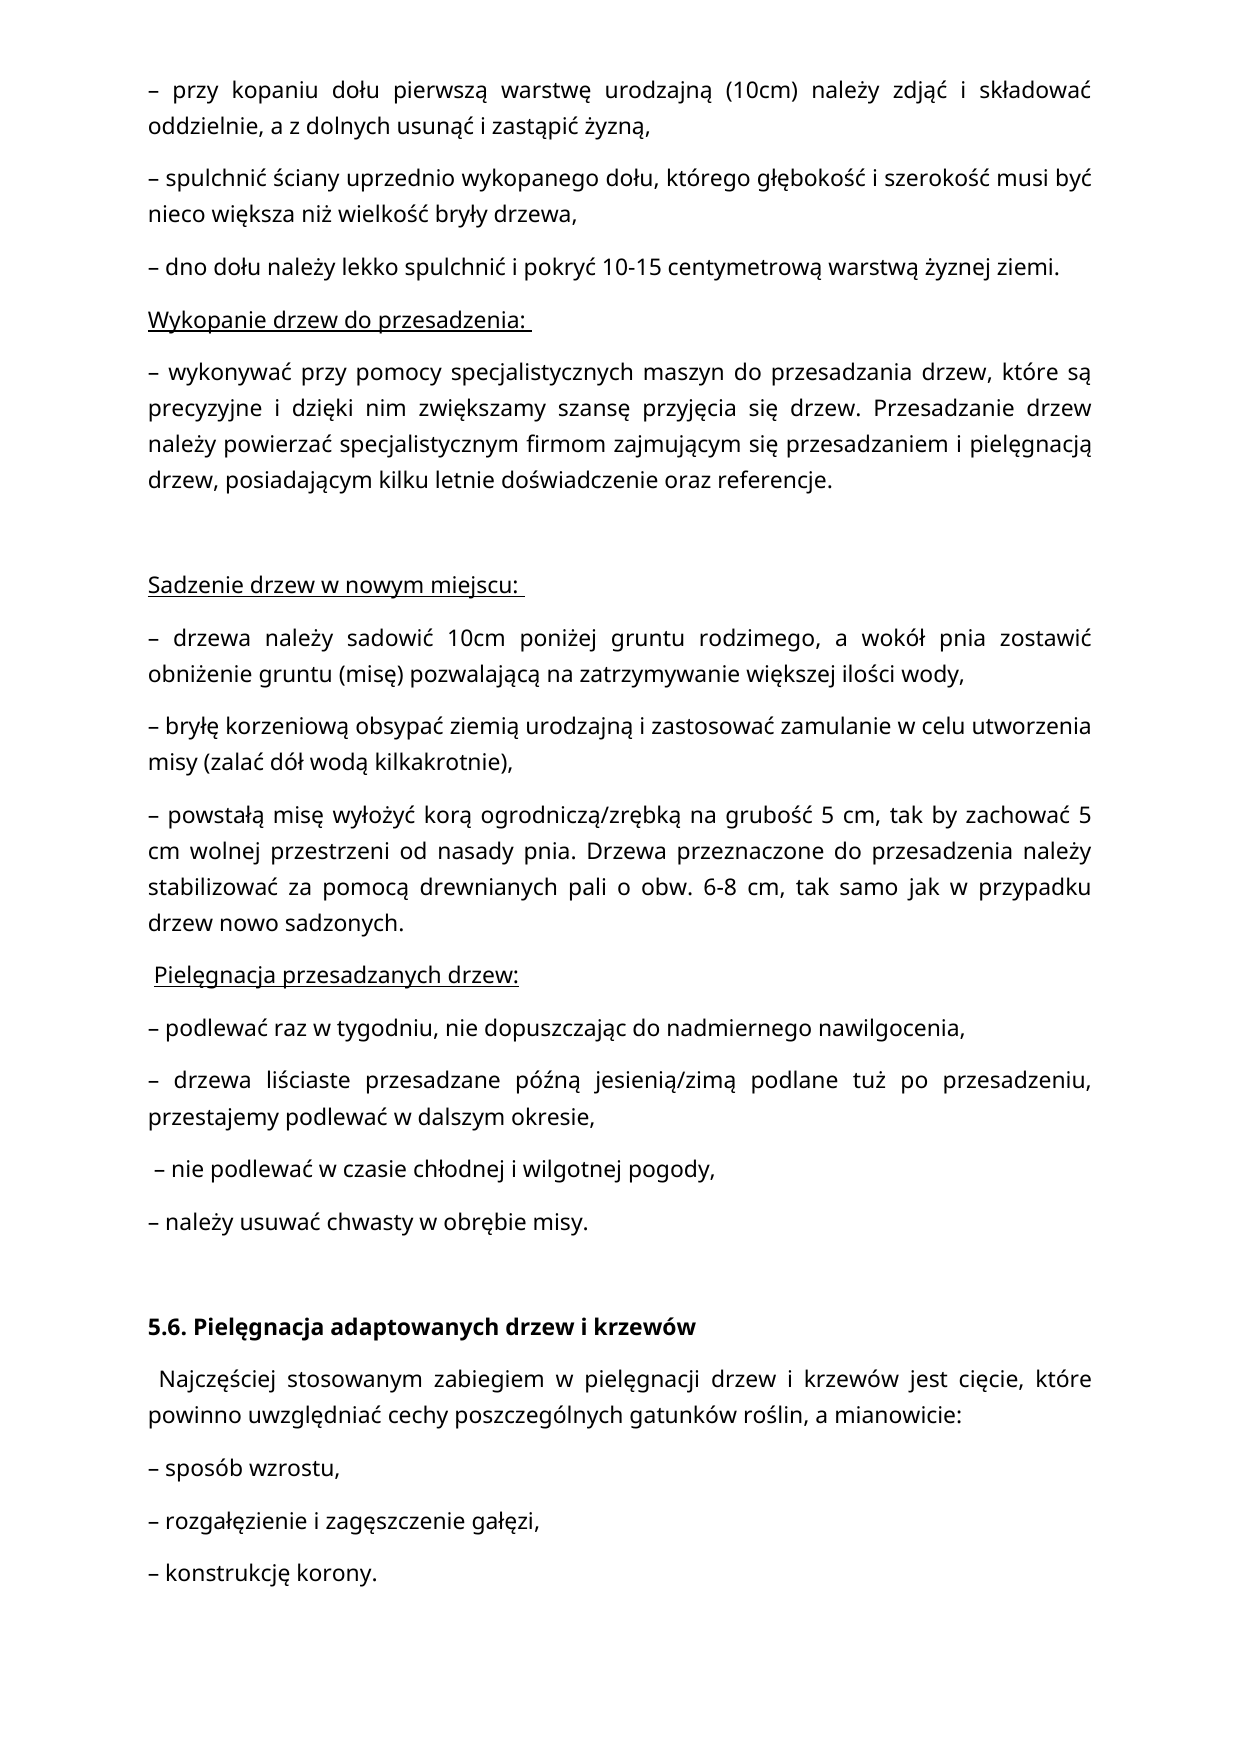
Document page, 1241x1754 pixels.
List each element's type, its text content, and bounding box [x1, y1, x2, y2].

text – bryłę korzeniową obsypać ziemią urodzajną i zastosować zamulanie w celu utworzenia misy (zalać dół wodą kilkakrotnie), [148, 710, 1093, 777]
text Wykopanie drzew do przesadzenia: [148, 303, 1093, 335]
text – nie podlewać w czasie chłodnej i wilgotnej pogody, [148, 1153, 1093, 1184]
text 5.6. Pielęgnacja adaptowanych drzew i krzewów [148, 1311, 1093, 1342]
text – wykonywać przy pomocy specjalistycznych maszyn do przesadzania drzew, które są precyzyjne i dzięki nim zwiększamy szansę przyjęcia się drzew. Przesadzanie drzew należy powierzać specjalistycznym firmom zajmującym się przesadzaniem i pielęgnacją drzew, posiadającym kilku letnie doświadczenie oraz referencje. [148, 356, 1093, 495]
text – rozgałęzienie i zagęszczenie gałęzi, [148, 1504, 1093, 1536]
text Najczęściej stosowanym zabiegiem w pielęgnacji drzew i krzewów jest cięcie, które powinno uwzględniać cechy poszczególnych gatunków roślin, a mianowicie: [148, 1363, 1093, 1431]
text – konstrukcję korony. [148, 1557, 1093, 1588]
text – należy usuwać chwasty w obrębie misy. [148, 1206, 1093, 1237]
text – dno dołu należy lekko spulchnić i pokryć 10-15 centymetrową warstwą żyznej ziemi. [148, 251, 1093, 282]
text Sadzenie drzew w nowym miejscu: [148, 569, 1093, 600]
text – drzewa należy sadowić 10cm poniżej gruntu rodzimego, a wokół pnia zostawić obniżenie gruntu (misę) pozwalającą na zatrzymywanie większej ilości wody, [148, 622, 1093, 689]
text – sposób wzrostu, [148, 1452, 1093, 1483]
text – drzewa liściaste przesadzane późną jesienią/zimą podlane tuż po przesadzeniu, przestajemy podlewać w dalszym okresie, [148, 1064, 1093, 1132]
text – powstałą misę wyłożyć korą ogrodniczą/zrębką na grubość 5 cm, tak by zachować 5 cm wolnej przestrzeni od nasady pnia. Drzewa przeznaczone do przesadzenia należy stabilizować za pomocą drewnianych pali o obw. 6-8 cm, tak samo jak w przypadku drzew nowo sadzonych. [148, 799, 1093, 938]
text Pielęgnacja przesadzanych drzew: [148, 959, 1093, 991]
text – przy kopaniu dołu pierwszą warstwę urodzajną (10cm) należy zdjąć i składować oddzielnie, a z dolnych usunąć i zastąpić żyzną, [148, 74, 1093, 141]
text – podlewać raz w tygodniu, nie dopuszczając do nadmiernego nawilgocenia, [148, 1012, 1093, 1043]
text – spulchnić ściany uprzednio wykopanego dołu, którego głębokość i szerokość musi być nieco większa niż wielkość bryły drzewa, [148, 162, 1093, 229]
